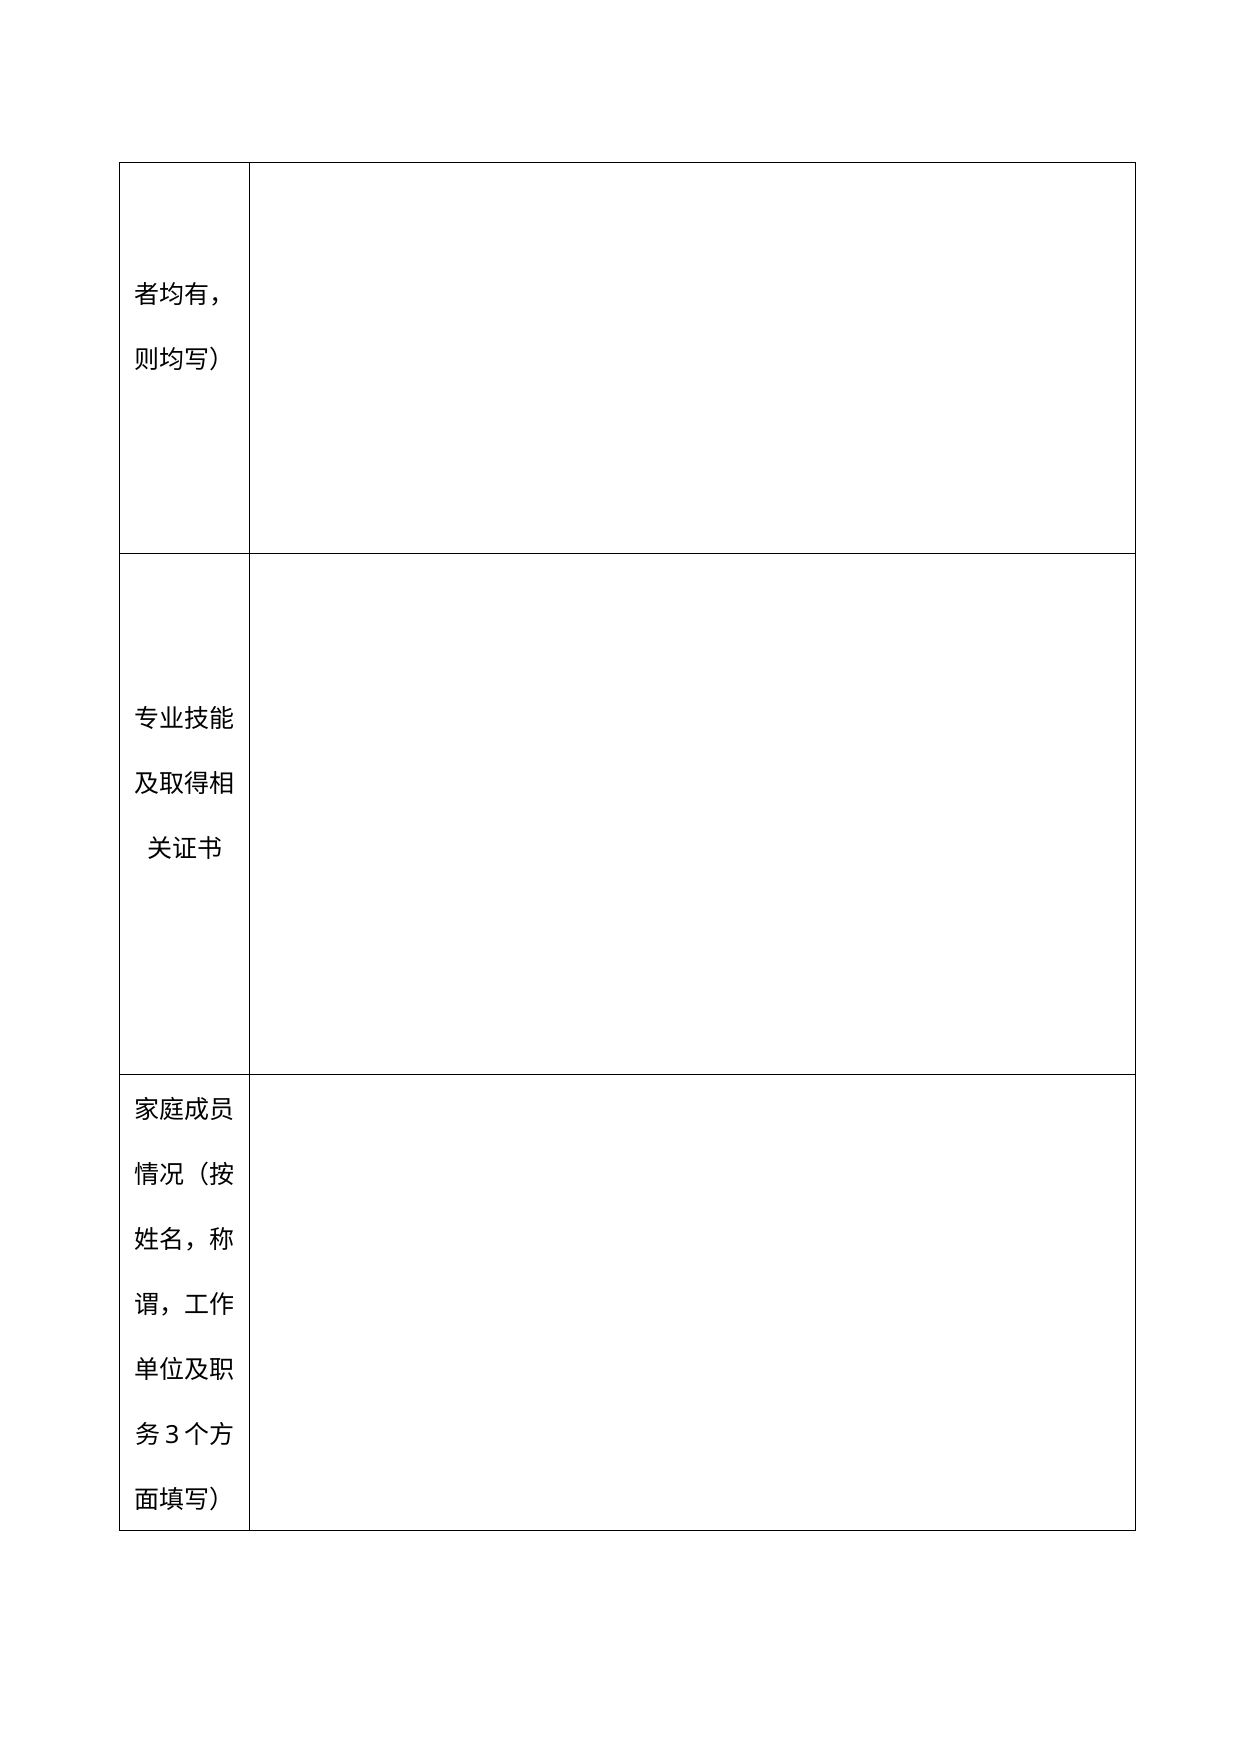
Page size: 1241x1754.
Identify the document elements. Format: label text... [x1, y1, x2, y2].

table_cell 专业技能及取得相关证书 [120, 554, 249, 1074]
table_cell [250, 163, 1135, 553]
table_cell 家庭成员情况（按姓名，称谓，工作单位及职务3个方面填写） [120, 1075, 249, 1530]
table_cell [250, 554, 1135, 1074]
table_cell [120, 163, 249, 553]
table_cell [250, 1075, 1135, 1530]
